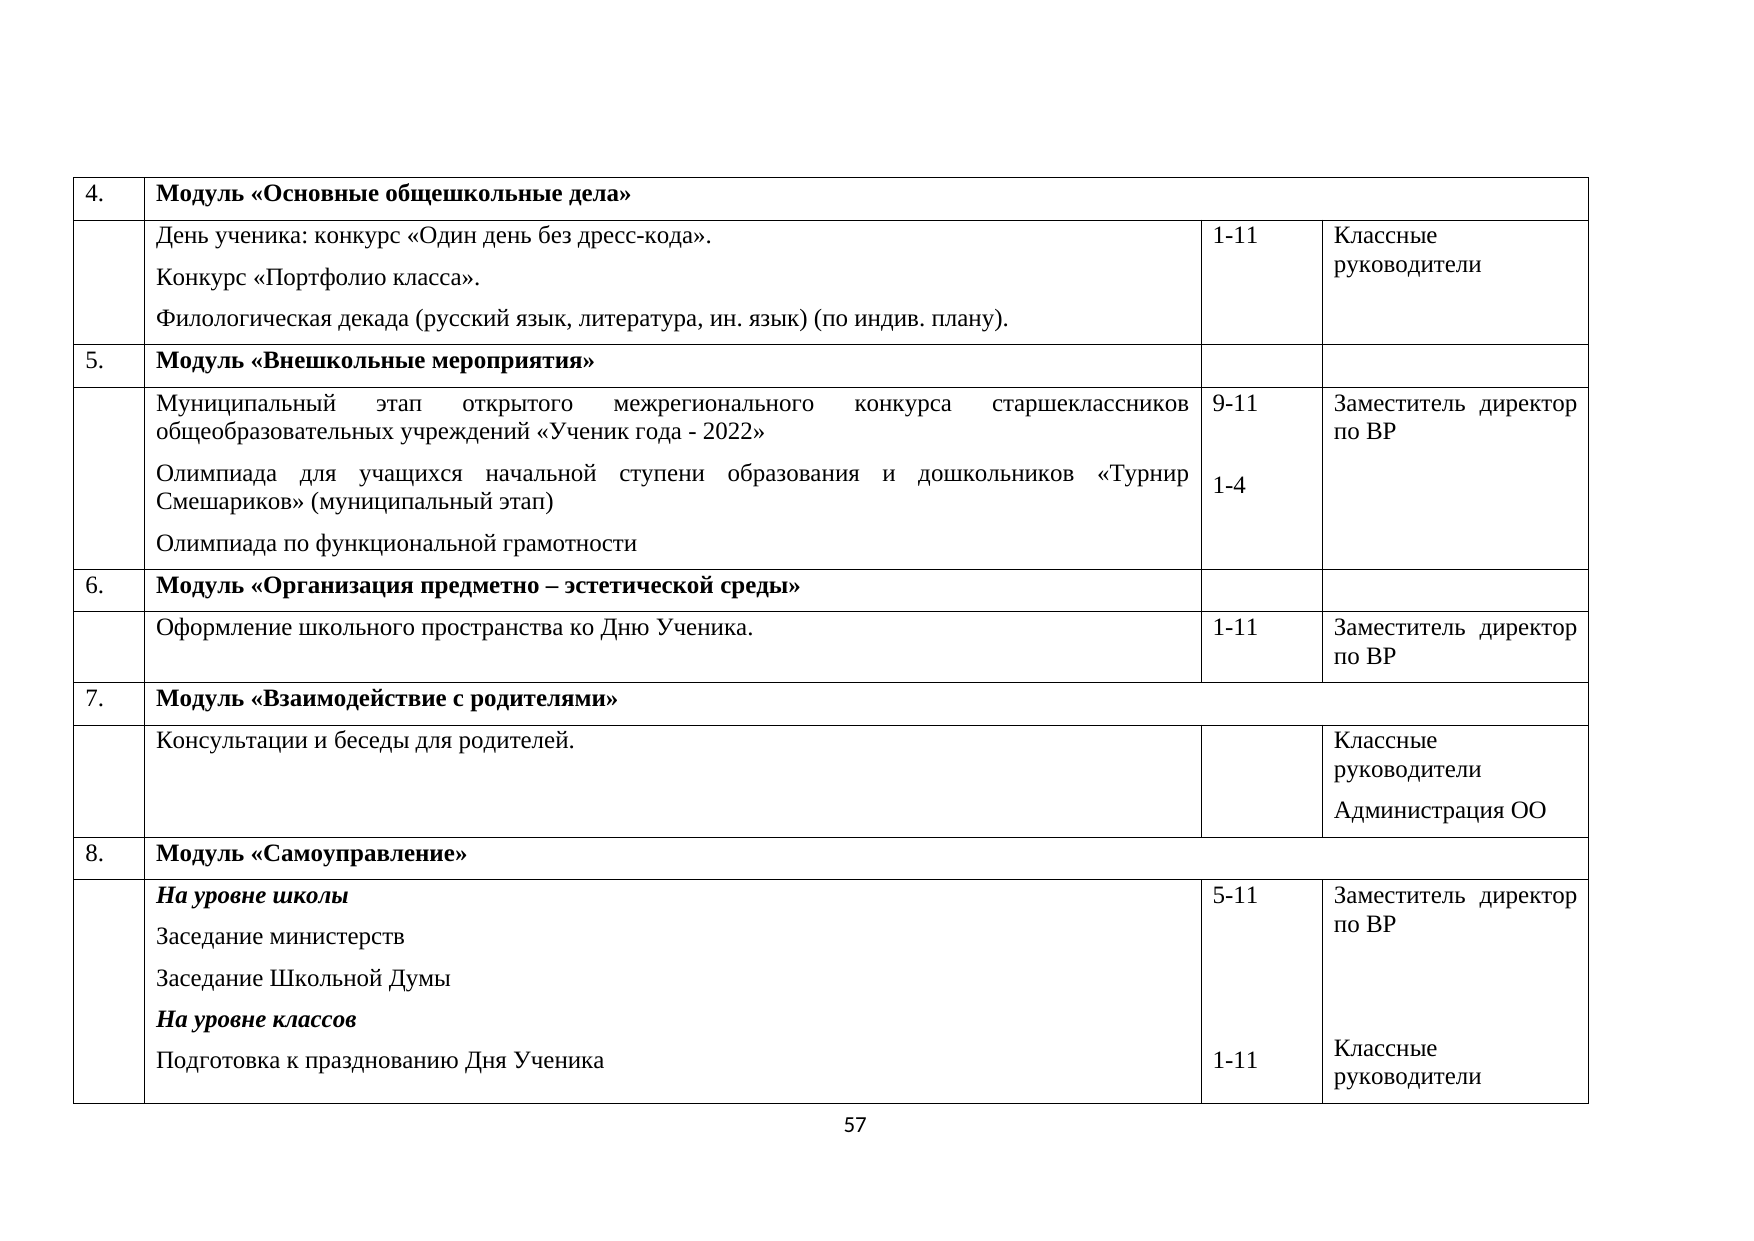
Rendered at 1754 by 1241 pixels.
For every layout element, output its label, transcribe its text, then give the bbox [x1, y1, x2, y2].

table_cell [74, 726, 144, 837]
table_cell 5-11 1-11 [1202, 880, 1322, 1103]
table_cell [1202, 345, 1322, 387]
table_cell Заместитель директор по ВР Классные руководители [1323, 880, 1588, 1103]
table_cell [1323, 570, 1588, 611]
table_cell День ученика: конкурс «Один день без дресс-кода». Конкурс «Портфолио класса». Филологическая декада (русский язык, литература, ин. язык) (по индив. плану). [145, 221, 1201, 344]
table_cell 6. [74, 570, 144, 611]
table_cell Оформление школьного пространства ко Дню Ученика. [145, 612, 1201, 682]
table_cell 9-11 1-4 [1202, 388, 1322, 569]
table_cell Модуль «Внешкольные мероприятия» [145, 345, 1201, 387]
table_cell 4. [74, 178, 144, 219]
table_cell На уровне школы Заседание министерств Заседание Школьной Думы На уровне классов Подготовка к празднованию Дня Ученика [145, 880, 1201, 1103]
table_cell Модуль «Самоуправление» [145, 838, 1588, 879]
table_cell Модуль «Взаимодействие с родителями» [145, 683, 1588, 724]
table_cell 5. [74, 345, 144, 387]
table_cell Муниципальный этап открытого межрегионального конкурса старшеклассников общеобразовательных учреждений «Ученик года - 2022» Олимпиада для учащихся начальной ступени образования и дошкольников «Турнир Смешариков» (муниципальный этап) Олимпиада по функциональной грамотности [145, 388, 1201, 569]
table_cell [1323, 345, 1588, 387]
table_cell Заместитель директор по ВР [1323, 612, 1588, 682]
table_cell 7. [74, 683, 144, 724]
table_cell Модуль «Основные общешкольные дела» [145, 178, 1588, 219]
table_cell Классные руководители [1323, 221, 1588, 344]
table_cell [1202, 726, 1322, 837]
table_cell [74, 221, 144, 344]
table_cell 1-11 [1202, 221, 1322, 344]
table_cell [74, 880, 144, 1103]
table_cell Заместитель директор по ВР [1323, 388, 1588, 569]
table_cell Консультации и беседы для родителей. [145, 726, 1201, 837]
table_cell 1-11 [1202, 612, 1322, 682]
table_cell [1202, 570, 1322, 611]
table_cell 8. [74, 838, 144, 879]
table_cell [74, 612, 144, 682]
table_cell Модуль «Организация предметно – эстетической среды» [145, 570, 1201, 611]
table_cell [74, 388, 144, 569]
table_cell Классные руководители Администрация ОО [1323, 726, 1588, 837]
